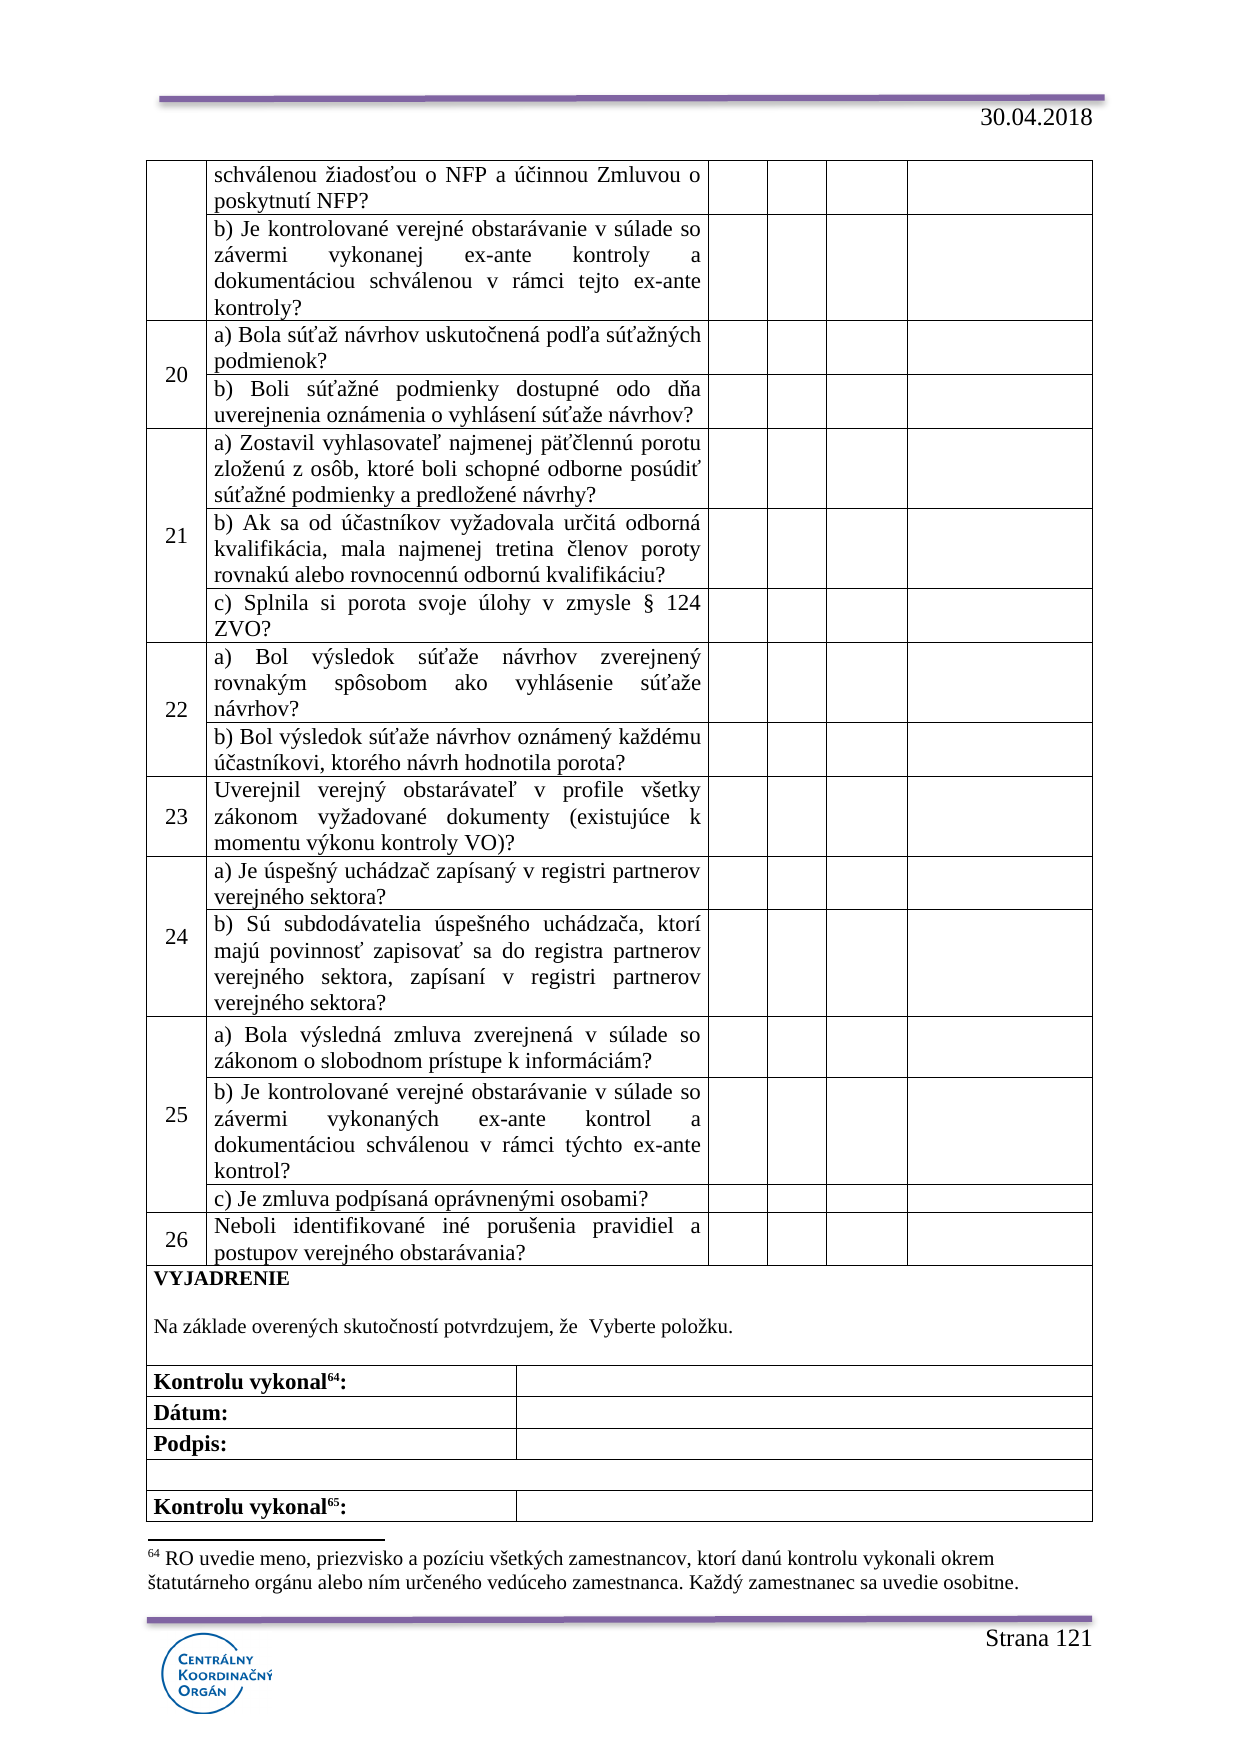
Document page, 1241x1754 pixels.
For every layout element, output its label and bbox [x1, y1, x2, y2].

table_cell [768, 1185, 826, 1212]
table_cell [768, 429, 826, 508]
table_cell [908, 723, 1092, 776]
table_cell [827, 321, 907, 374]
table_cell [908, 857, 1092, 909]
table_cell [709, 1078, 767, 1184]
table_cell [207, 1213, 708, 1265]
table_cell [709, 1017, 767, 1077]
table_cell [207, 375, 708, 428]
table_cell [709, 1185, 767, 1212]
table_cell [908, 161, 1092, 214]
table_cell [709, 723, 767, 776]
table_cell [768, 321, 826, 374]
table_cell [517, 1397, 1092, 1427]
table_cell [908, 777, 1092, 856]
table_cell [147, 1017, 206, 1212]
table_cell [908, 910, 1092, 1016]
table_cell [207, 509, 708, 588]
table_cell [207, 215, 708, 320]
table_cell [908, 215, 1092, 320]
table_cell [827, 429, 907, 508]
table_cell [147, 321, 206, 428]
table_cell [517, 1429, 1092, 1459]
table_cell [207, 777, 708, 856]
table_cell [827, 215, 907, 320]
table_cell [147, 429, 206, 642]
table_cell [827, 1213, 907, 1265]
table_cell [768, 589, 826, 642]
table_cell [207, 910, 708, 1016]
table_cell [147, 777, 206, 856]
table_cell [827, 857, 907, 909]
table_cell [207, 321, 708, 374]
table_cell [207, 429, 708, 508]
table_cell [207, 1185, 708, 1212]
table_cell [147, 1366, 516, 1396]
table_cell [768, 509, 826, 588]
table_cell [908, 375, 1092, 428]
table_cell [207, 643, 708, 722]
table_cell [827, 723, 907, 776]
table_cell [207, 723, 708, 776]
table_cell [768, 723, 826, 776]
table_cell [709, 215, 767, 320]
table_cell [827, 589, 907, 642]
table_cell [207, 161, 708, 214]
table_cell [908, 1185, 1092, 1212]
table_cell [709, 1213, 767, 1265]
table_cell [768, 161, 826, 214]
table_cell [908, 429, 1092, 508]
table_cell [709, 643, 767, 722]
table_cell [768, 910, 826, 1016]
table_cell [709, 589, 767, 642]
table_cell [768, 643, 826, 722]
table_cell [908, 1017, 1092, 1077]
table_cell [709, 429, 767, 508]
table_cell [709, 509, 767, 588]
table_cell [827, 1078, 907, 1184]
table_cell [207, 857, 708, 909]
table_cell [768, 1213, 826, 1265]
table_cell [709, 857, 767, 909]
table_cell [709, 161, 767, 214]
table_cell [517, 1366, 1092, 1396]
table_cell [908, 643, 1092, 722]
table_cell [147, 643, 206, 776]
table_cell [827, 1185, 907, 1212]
picture [159, 1631, 272, 1713]
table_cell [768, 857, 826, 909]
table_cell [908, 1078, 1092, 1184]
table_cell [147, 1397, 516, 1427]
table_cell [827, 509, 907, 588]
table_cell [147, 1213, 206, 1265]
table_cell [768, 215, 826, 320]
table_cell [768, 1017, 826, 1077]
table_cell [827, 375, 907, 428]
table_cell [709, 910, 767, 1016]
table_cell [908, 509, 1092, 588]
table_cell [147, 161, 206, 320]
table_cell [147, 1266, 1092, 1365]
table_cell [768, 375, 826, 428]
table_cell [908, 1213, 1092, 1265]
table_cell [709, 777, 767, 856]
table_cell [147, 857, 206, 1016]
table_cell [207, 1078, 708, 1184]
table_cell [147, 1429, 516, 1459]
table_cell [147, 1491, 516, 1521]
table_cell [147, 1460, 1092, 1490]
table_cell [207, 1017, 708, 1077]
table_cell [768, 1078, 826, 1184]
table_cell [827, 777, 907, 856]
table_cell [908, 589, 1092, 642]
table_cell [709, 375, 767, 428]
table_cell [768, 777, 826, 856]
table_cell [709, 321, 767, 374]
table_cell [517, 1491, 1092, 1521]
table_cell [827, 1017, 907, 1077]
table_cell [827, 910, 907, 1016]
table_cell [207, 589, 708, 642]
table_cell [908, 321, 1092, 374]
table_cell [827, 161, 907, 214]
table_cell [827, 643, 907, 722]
